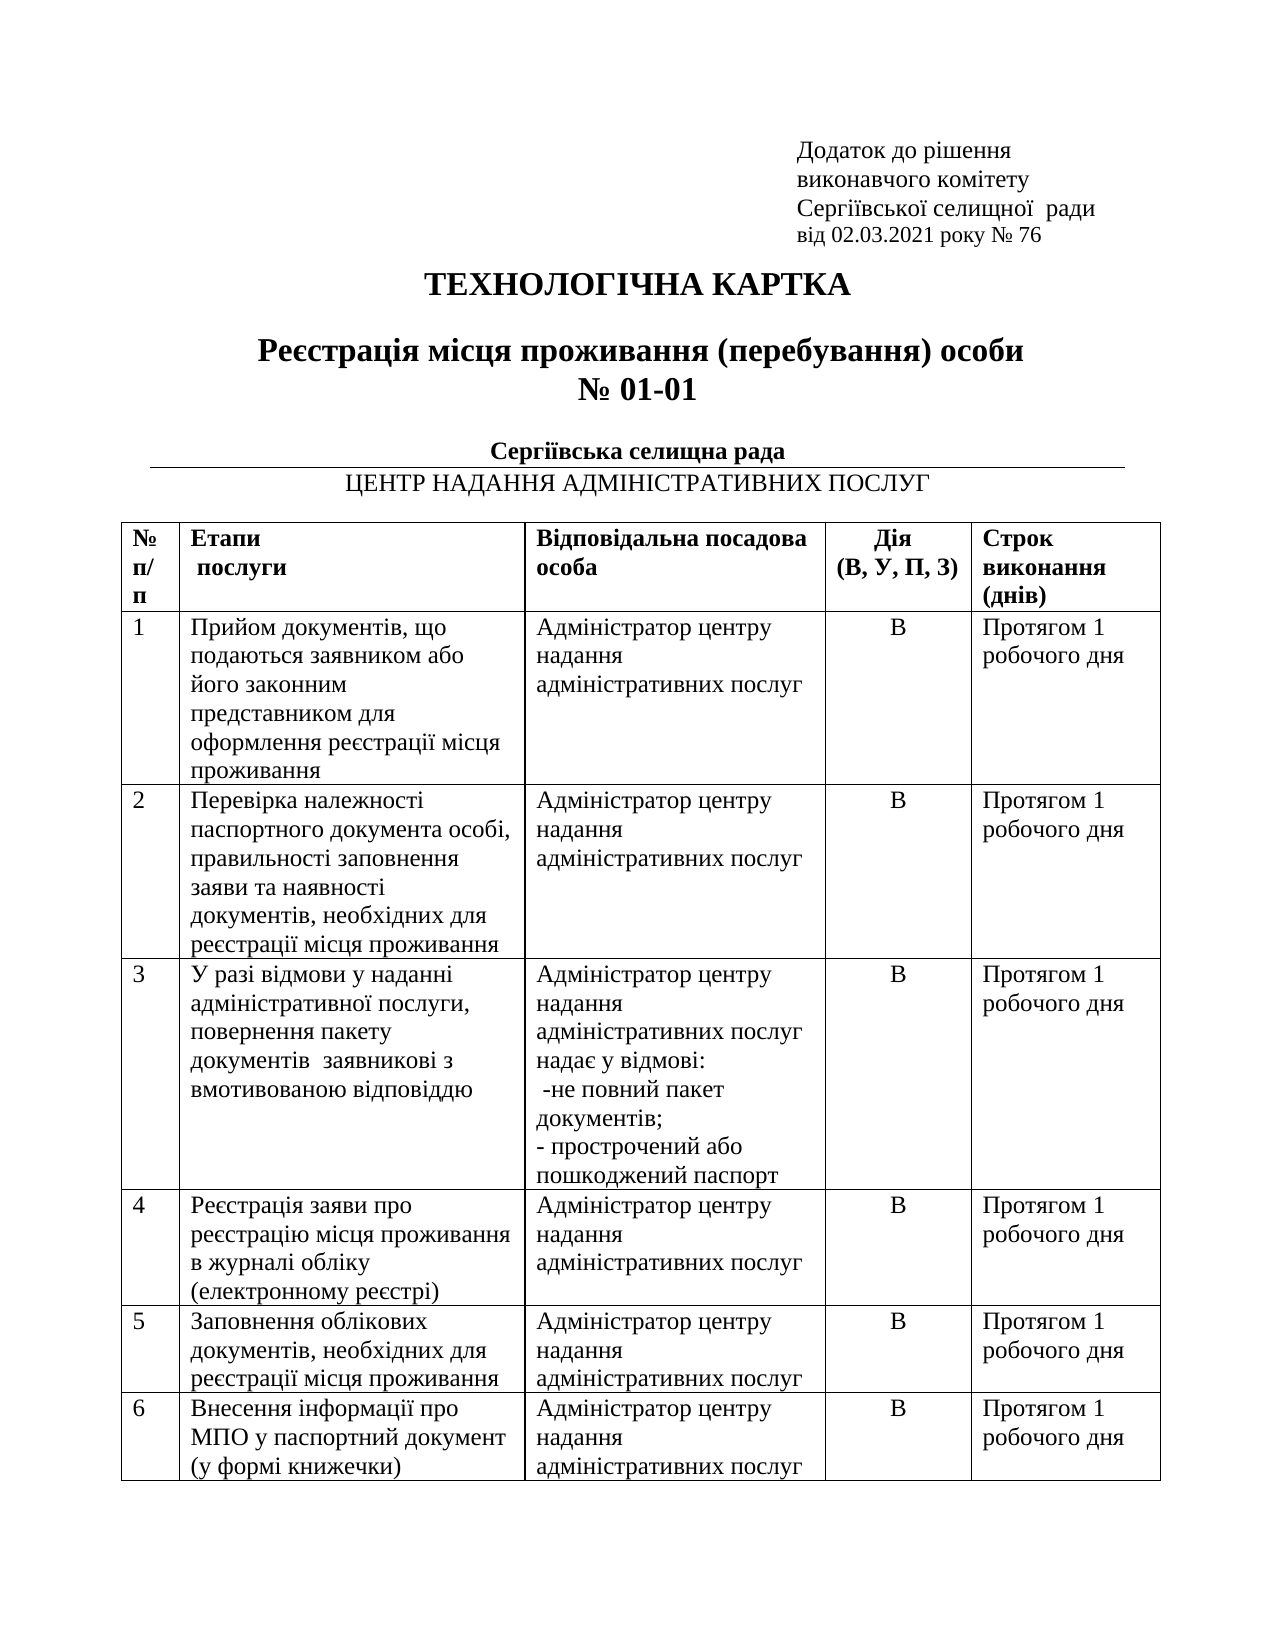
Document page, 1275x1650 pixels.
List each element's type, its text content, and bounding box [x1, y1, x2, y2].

text Сергіївська селищна рада [150, 436, 1125, 467]
table_header Дія (В, У, П, З) [826, 523, 971, 611]
text ТЕХНОЛОГІЧНА КАРТКА [150, 264, 1125, 303]
table_cell Заповнення облікових документів, необхідних для реєстрації місця проживання [180, 1306, 524, 1392]
table_cell Адміністратор центру надання адміністративних послуг [526, 612, 825, 784]
table_cell Адміністратор центру надання адміністративних послуг [526, 1306, 825, 1392]
table_cell Адміністратор центру надання адміністративних послуг надає у відмові: -не повний пакет документів; - прострочений або пошкоджений паспорт [526, 959, 825, 1189]
table_header Строк виконання (днів) [972, 523, 1160, 611]
text № 01-01 [150, 369, 1125, 407]
table_cell 5 [122, 1306, 179, 1392]
table_header Додаток до рішення виконавчого комітету Сергіївської селищної ради від 02.03.2021 року № 76 [785, 106, 1181, 262]
table_cell У разі відмови у наданні адміністративної послуги, повернення пакету документів заявникові з вмотивованою відповіддю [180, 959, 524, 1189]
table_cell Адміністратор центру надання адміністративних послуг [526, 1190, 825, 1305]
table_cell Протягом 1 робочого дня [972, 1190, 1160, 1305]
table_cell В [826, 959, 971, 1189]
table_cell В [826, 1190, 971, 1305]
table_cell В [826, 612, 971, 784]
table_cell Прийом документів, що подаються заявником або його законним представником для оформлення реєстрації місця проживання [180, 612, 524, 784]
table_header № п/п [122, 523, 179, 611]
table_cell Адміністратор центру надання адміністративних послуг [526, 785, 825, 958]
table_cell Реєстрація заяви про реєстрацію місця проживання в журналі обліку (електронному реєстрі) [180, 1190, 524, 1305]
table_cell 2 [122, 785, 179, 958]
table_header Відповідальна посадова особа [526, 523, 825, 611]
table_cell Перевірка належності паспортного документа особі, правильності заповнення заяви та наявності документів, необхідних для реєстрації місця проживання [180, 785, 524, 958]
table_header Етапи послуги [180, 523, 524, 611]
table_cell 1 [122, 612, 179, 784]
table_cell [180, 1393, 524, 1479]
table_cell Протягом 1 робочого дня [972, 612, 1160, 784]
table_cell В [826, 785, 971, 958]
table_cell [972, 1393, 1160, 1479]
table_cell 3 [122, 959, 179, 1189]
table_cell В [826, 1393, 971, 1479]
table_cell Протягом 1 робочого дня [972, 1306, 1160, 1392]
table_cell 6 [122, 1393, 179, 1479]
table_cell В [826, 1306, 971, 1392]
text Реєстрація місця проживання (перебування) особи [150, 331, 1125, 369]
table_cell Протягом 1 робочого дня [972, 959, 1160, 1189]
table_cell 4 [122, 1190, 179, 1305]
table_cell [526, 1393, 825, 1479]
table_cell Протягом 1 робочого дня [972, 785, 1160, 958]
text ЦЕНТР НАДАННЯ АДМІНІСТРАТИВНИХ ПОСЛУГ [150, 468, 1125, 497]
